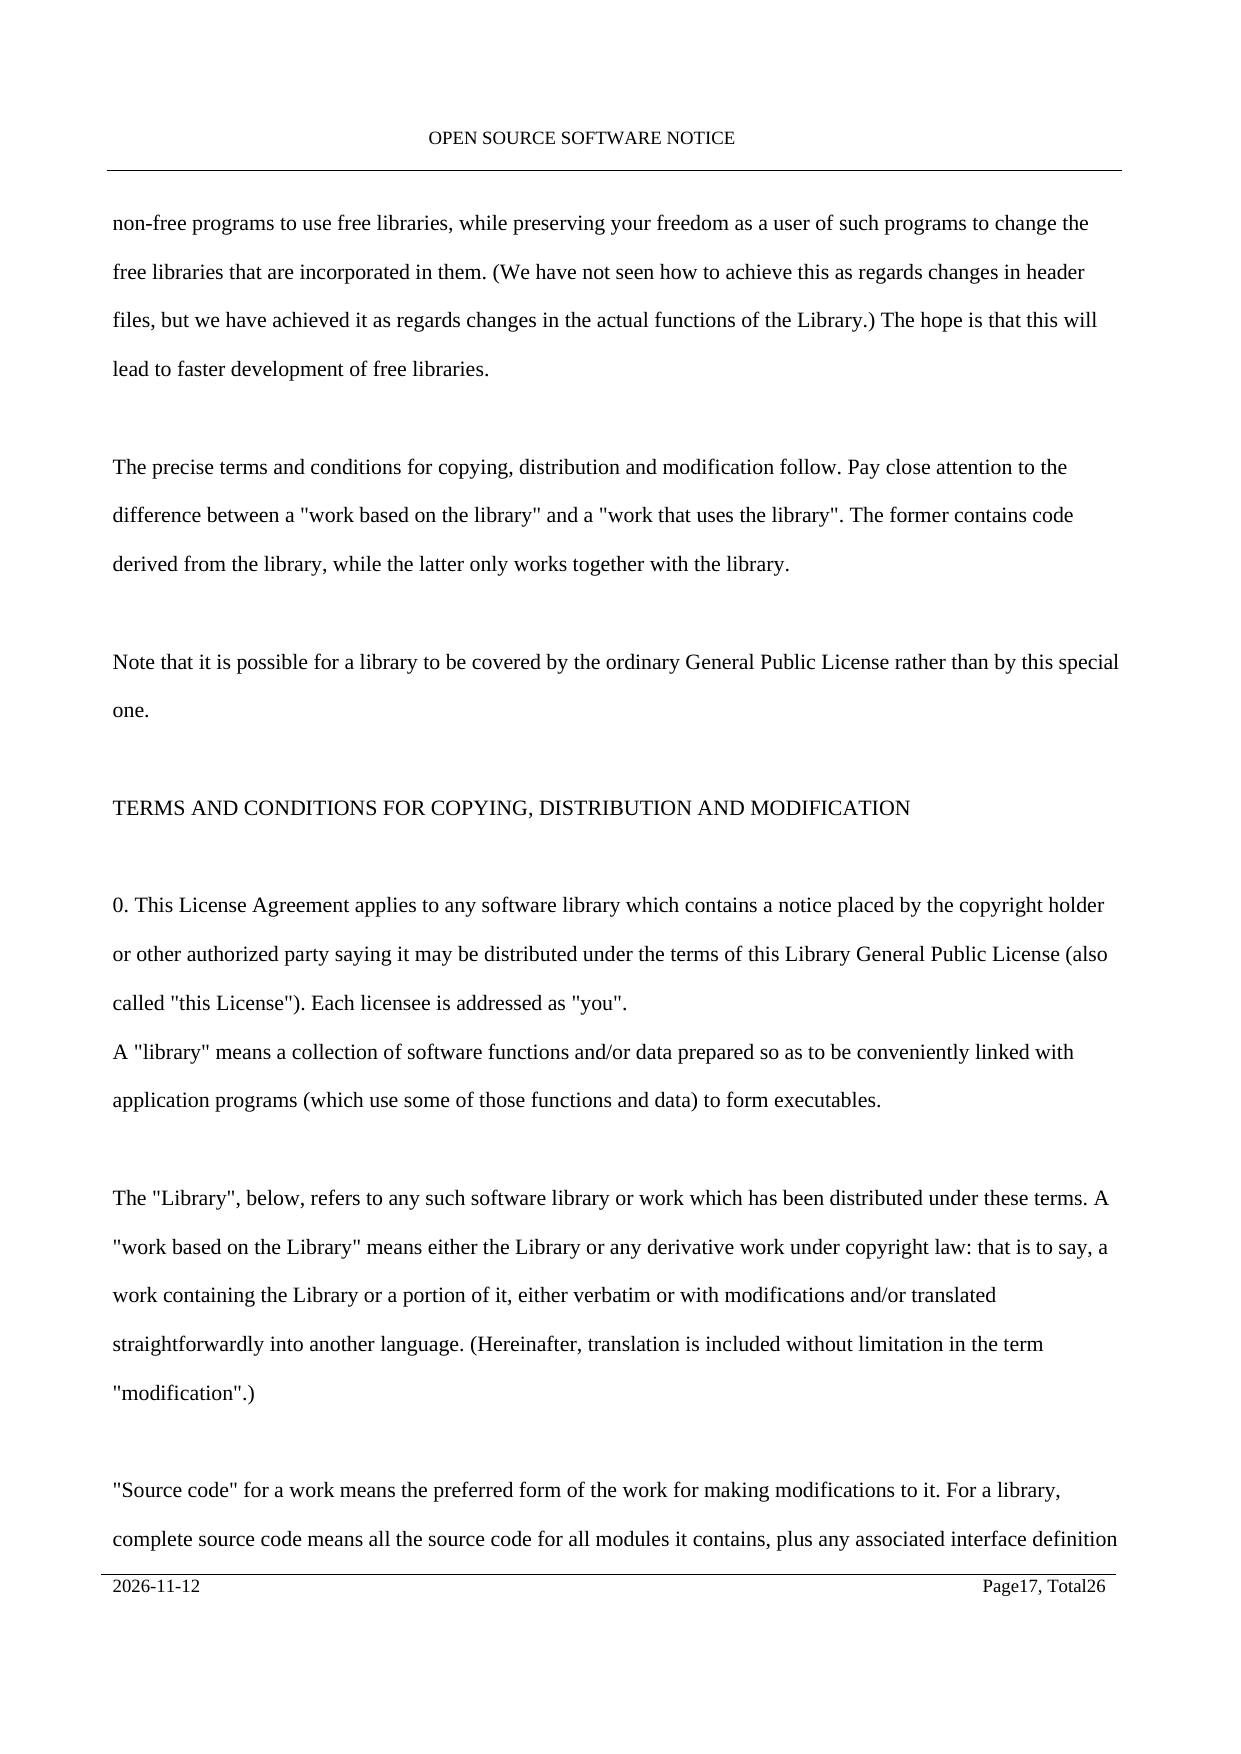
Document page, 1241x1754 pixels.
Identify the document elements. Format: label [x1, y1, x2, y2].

text [112, 206, 1128, 1555]
